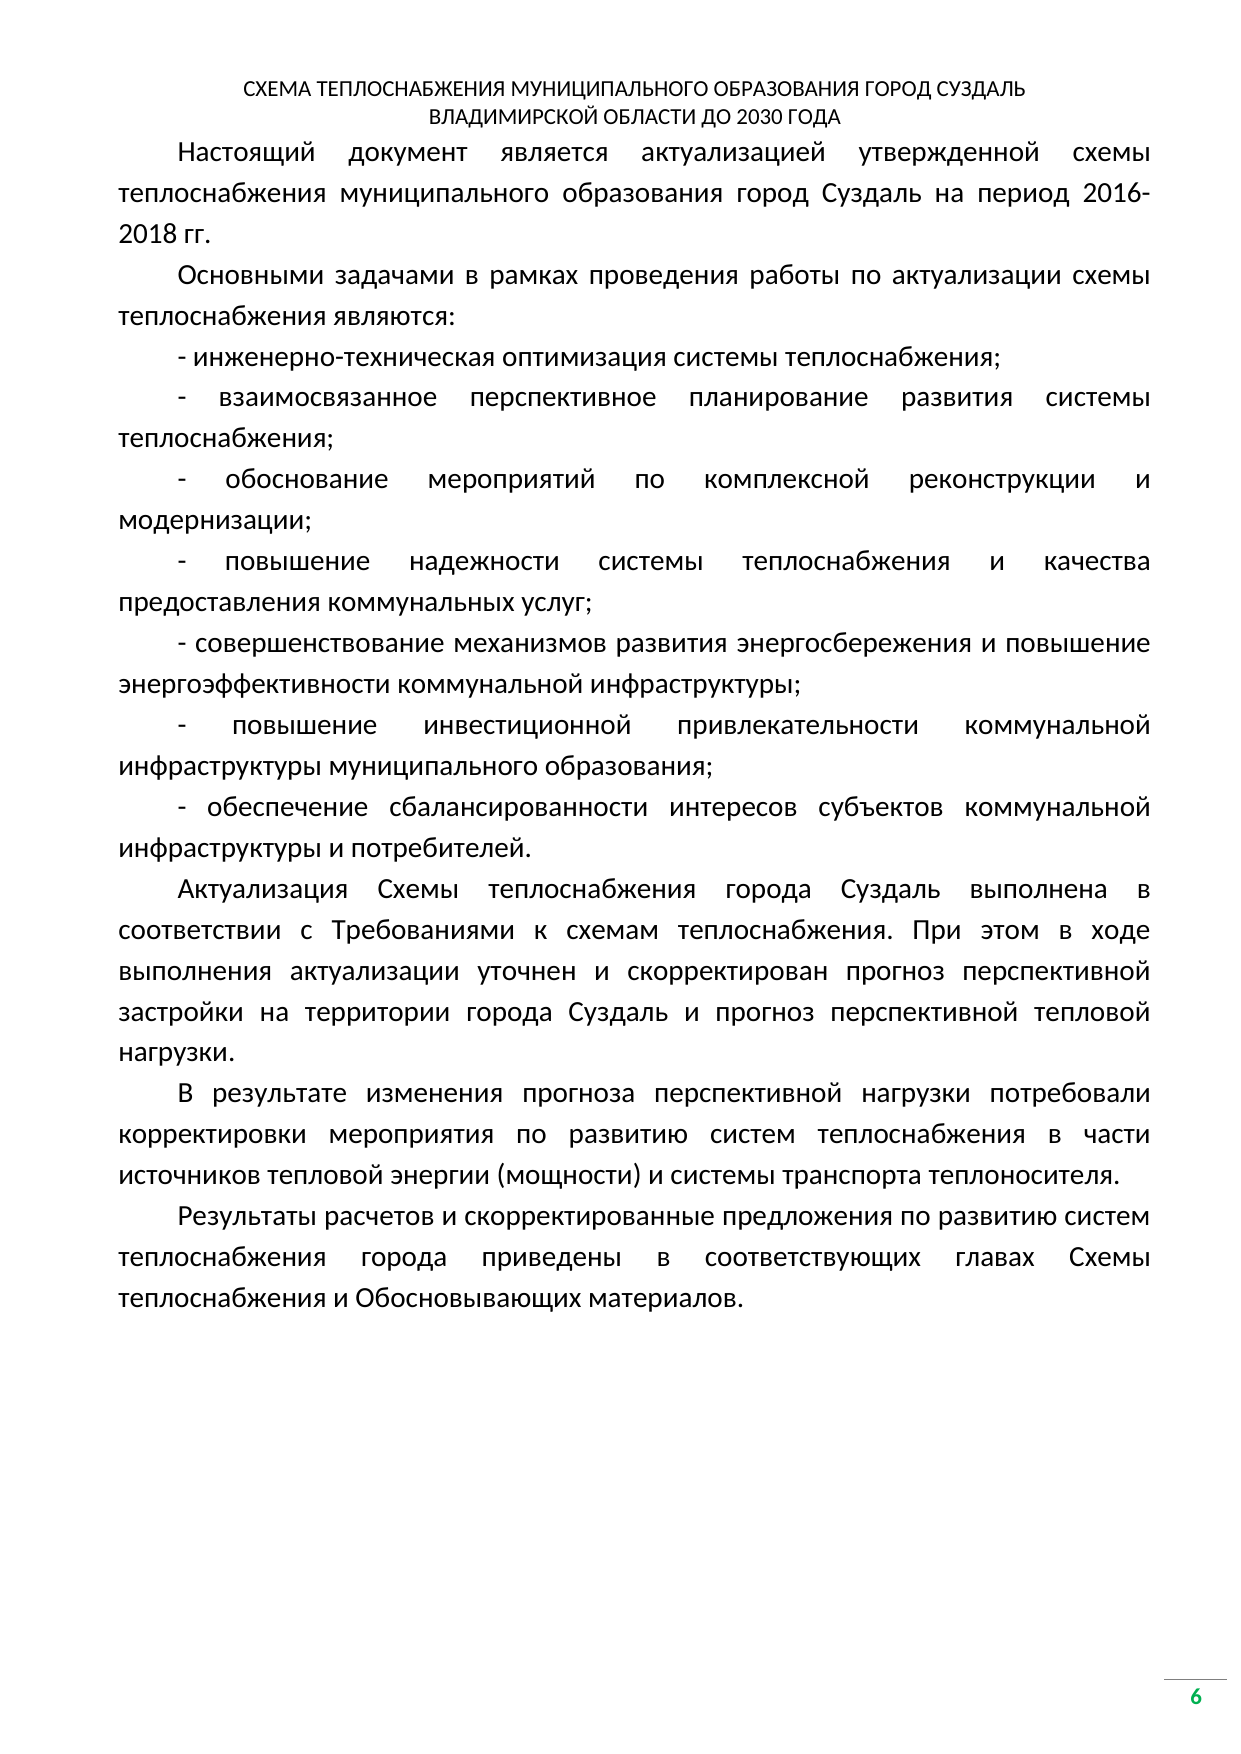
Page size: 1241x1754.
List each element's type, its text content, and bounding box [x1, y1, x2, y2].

text - повышение надежности системы теплоснабжения и качества предоставления коммунальных услуг; [118, 542, 1152, 619]
text - инженерно-техническая оптимизация системы теплоснабжения; [118, 338, 1152, 373]
text - совершенствование механизмов развития энергосбережения и повышение энергоэффективности коммунальной инфраструктуры; [118, 624, 1152, 701]
text - обоснование мероприятий по комплексной реконструкции и модернизации; [118, 460, 1152, 537]
text Результаты расчетов и скорректированные предложения по развитию систем теплоснабжения города приведены в соответствующих главах Схемы теплоснабжения и Обосновывающих материалов. [118, 1197, 1152, 1315]
text - обеспечение сбалансированности интересов субъектов коммунальной инфраструктуры и потребителей. [118, 788, 1152, 864]
text Настоящий документ является актуализацией утвержденной схемы теплоснабжения муниципального образования город Суздаль на период 2016-2018 гг. [118, 133, 1152, 250]
text Актуализация Схемы теплоснабжения города Суздаль выполнена в соответствии с Требованиями к схемам теплоснабжения. При этом в ходе выполнения актуализации уточнен и скорректирован прогноз перспективной застройки на территории города Суздаль и прогноз перспективной тепловой нагрузки. [118, 870, 1152, 1069]
text Основными задачами в рамках проведения работы по актуализации схемы теплоснабжения являются: [118, 256, 1152, 332]
text В результате изменения прогноза перспективной нагрузки потребовали корректировки мероприятия по развитию систем теплоснабжения в части источников тепловой энергии (мощности) и системы транспорта теплоносителя. [118, 1074, 1152, 1192]
text - повышение инвестиционной привлекательности коммунальной инфраструктуры муниципального образования; [118, 706, 1152, 783]
text - взаимосвязанное перспективное планирование развития системы теплоснабжения; [118, 378, 1152, 455]
